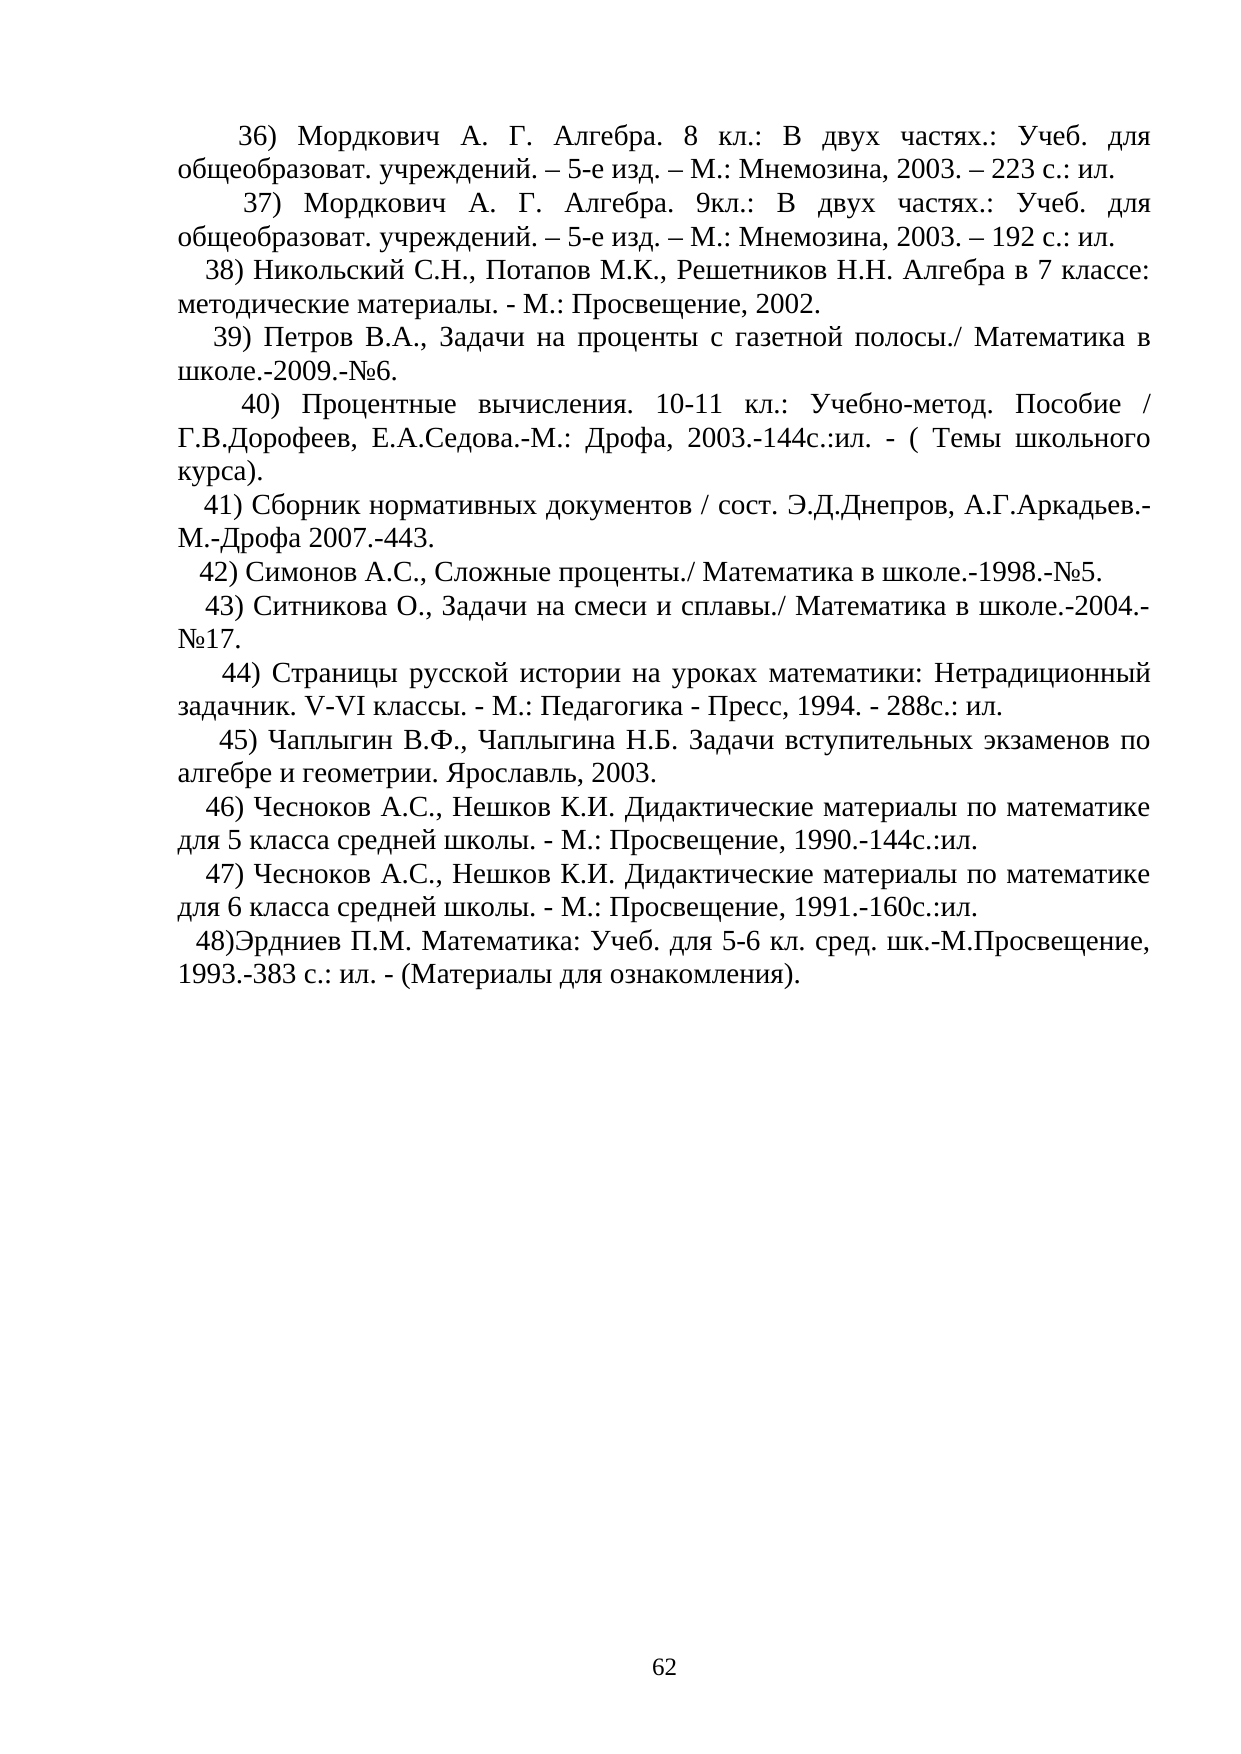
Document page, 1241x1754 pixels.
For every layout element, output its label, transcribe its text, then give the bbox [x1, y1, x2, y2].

text 42) Симонов А.С., Сложные проценты./ Математика в школе.-1998.-№5. [177, 554, 1152, 588]
text 38) Никольский С.Н., Потапов М.К., Решетников Н.Н. Алгебра в 7 классе: методические материалы. - М.: Просвещение, 2002. [177, 252, 1152, 319]
text 43) Ситникова О., Задачи на смеси и сплавы./ Математика в школе.-2004.-№17. [177, 588, 1152, 655]
text 46) Чесноков А.С., Нешков К.И. Дидактические материалы по математике для 5 класса средней школы. - М.: Просвещение, 1990.-144с.:ил. [177, 789, 1152, 856]
text 41) Сборник нормативных документов / сост. Э.Д.Днепров, А.Г.Аркадьев.-М.-Дрофа 2007.-443. [177, 487, 1152, 554]
text 39) Петров В.А., Задачи на проценты с газетной полосы./ Математика в школе.-2009.-№6. [177, 319, 1152, 386]
text 45) Чаплыгин В.Ф., Чаплыгина Н.Б. Задачи вступительных экзаменов по алгебре и геометрии. Ярославль, 2003. [177, 722, 1152, 789]
text 37) Мордкович А. Г. Алгебра. 9кл.: В двух частях.: Учеб. для общеобразоват. учреждений. – 5-е изд. – М.: Мнемозина, 2003. – 192 с.: ил. [177, 185, 1152, 252]
text 47) Чесноков А.С., Нешков К.И. Дидактические материалы по математике для 6 класса средней школы. - М.: Просвещение, 1991.-160с.:ил. [177, 856, 1152, 923]
text 36) Мордкович А. Г. Алгебра. 8 кл.: В двух частях.: Учеб. для общеобразоват. учреждений. – 5-е изд. – М.: Мнемозина, 2003. – 223 с.: ил. [177, 118, 1152, 185]
text 40) Процентные вычисления. 10-11 кл.: Учебно-метод. Пособие / Г.В.Дорофеев, Е.А.Седова.-М.: Дрофа, 2003.-144с.:ил. - ( Темы школьного курса). [177, 386, 1152, 487]
text 48)Эрдниев П.М. Математика: Учеб. для 5-6 кл. сред. шк.-М.Просвещение, 1993.-383 с.: ил. - (Материалы для ознакомления). [177, 923, 1152, 990]
text 44) Страницы русской истории на уроках математики: Нетрадиционный задачник. V-VI классы. - М.: Педагогика - Пресс, 1994. - 288с.: ил. [177, 655, 1152, 722]
